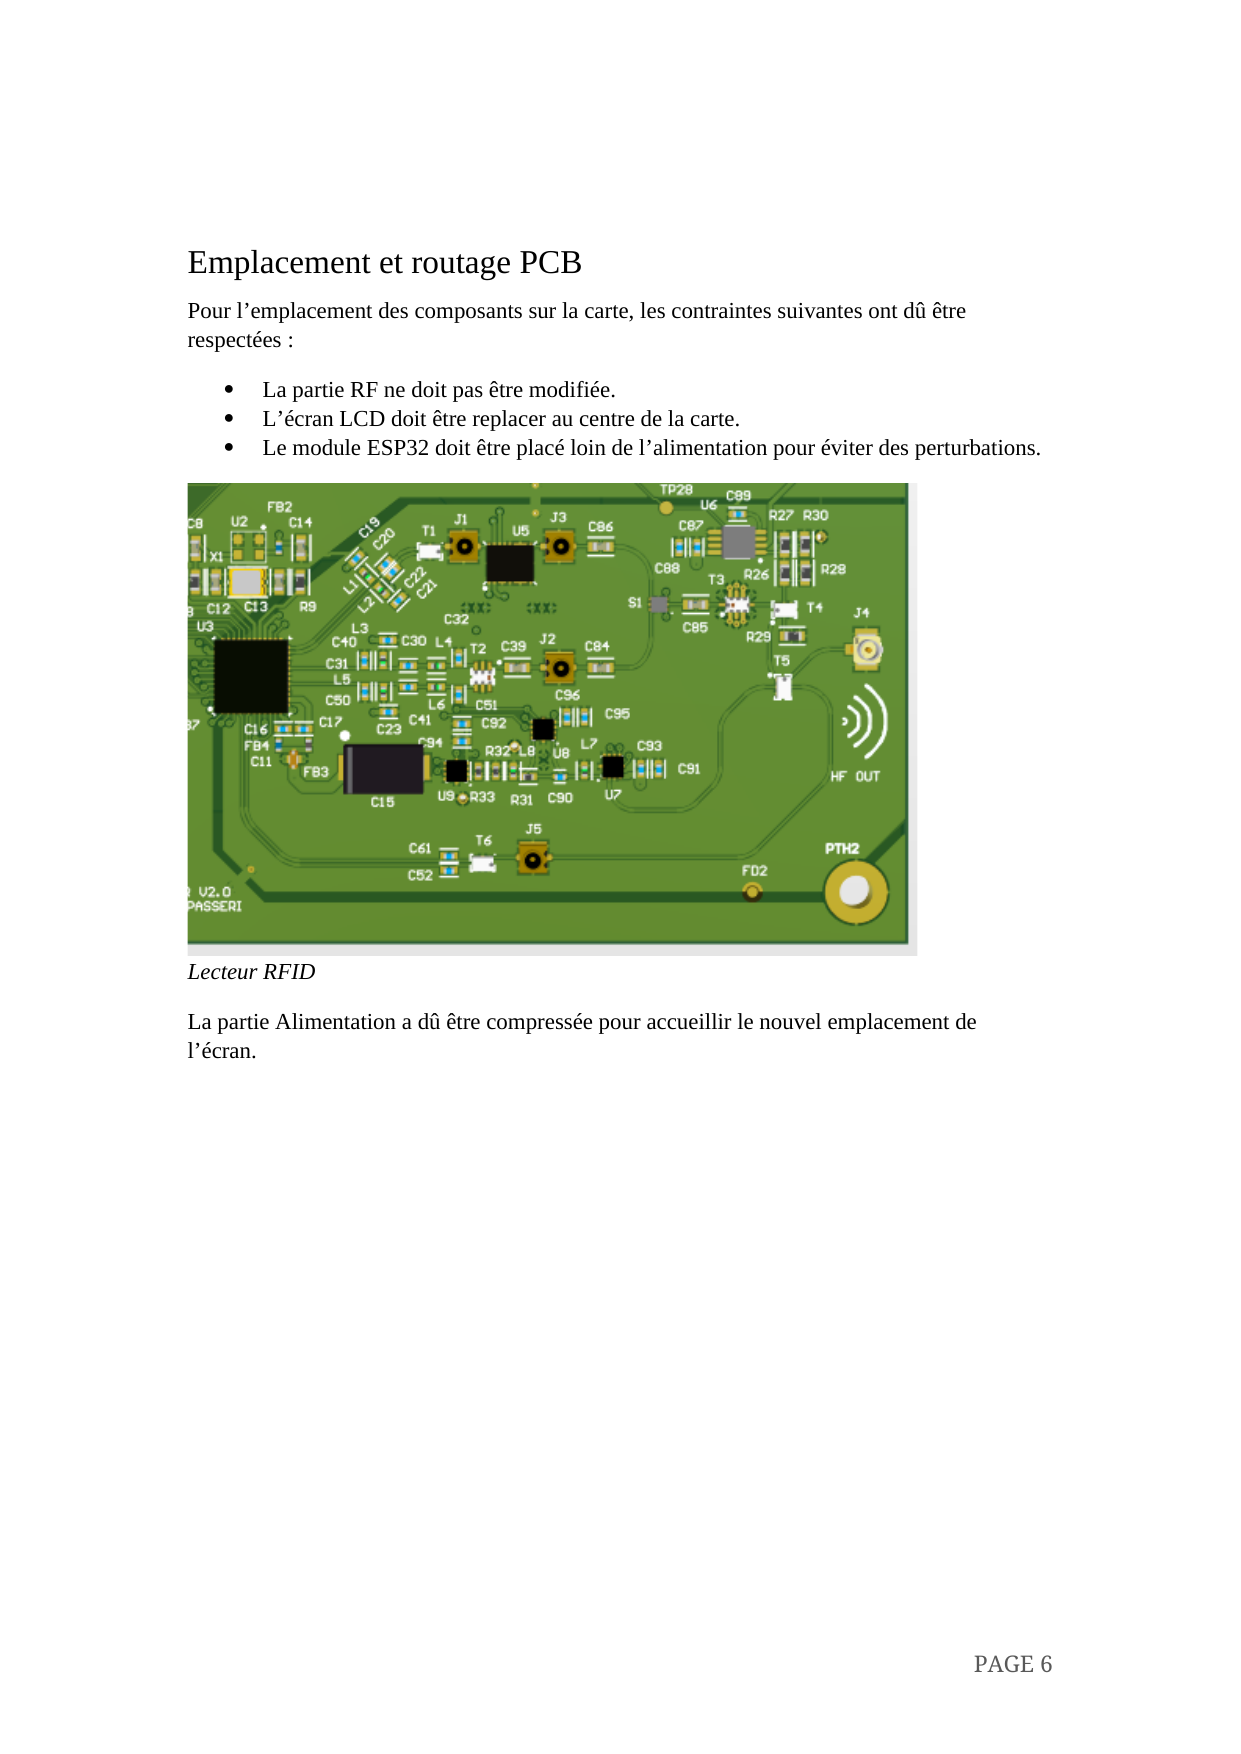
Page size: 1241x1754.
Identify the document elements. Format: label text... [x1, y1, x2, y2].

list La partie RF ne doit pas être modifiée. [225, 376, 1053, 402]
text Pour l’emplacement des composants sur la carte, les contraintes suivantes ont dû être respectées : [187, 297, 1053, 352]
text La partie Alimentation a dû être compressée pour accueillir le nouvel emplacement de l’écran. [187, 1008, 1053, 1063]
list Le module ESP32 doit être placé loin de l’alimentation pour éviter des perturbations. [225, 434, 1053, 460]
picture [187, 483, 918, 956]
list L’écran LCD doit être replacer au centre de la carte. [225, 405, 1053, 431]
subtitle Emplacement et routage PCB [187, 242, 1053, 281]
